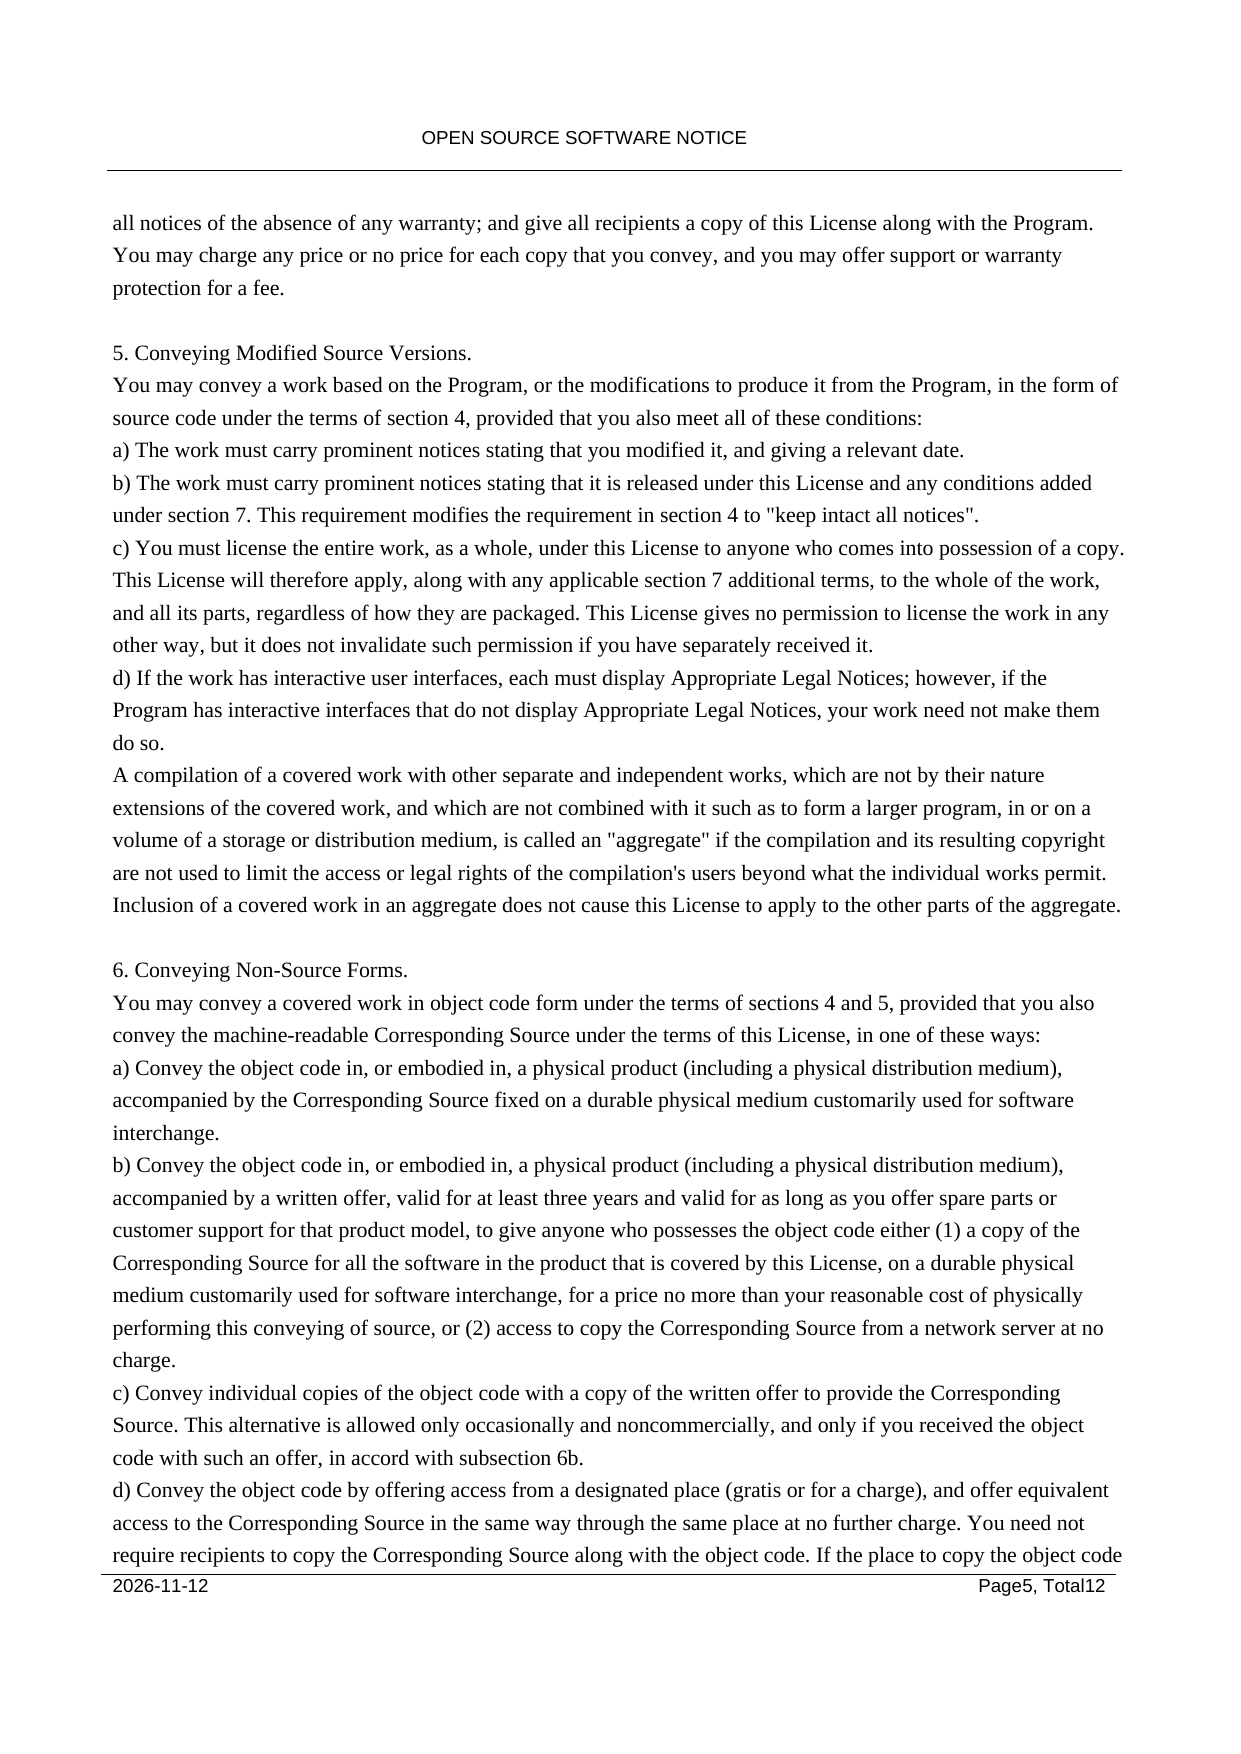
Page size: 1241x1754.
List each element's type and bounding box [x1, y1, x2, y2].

text [112, 206, 1128, 1571]
